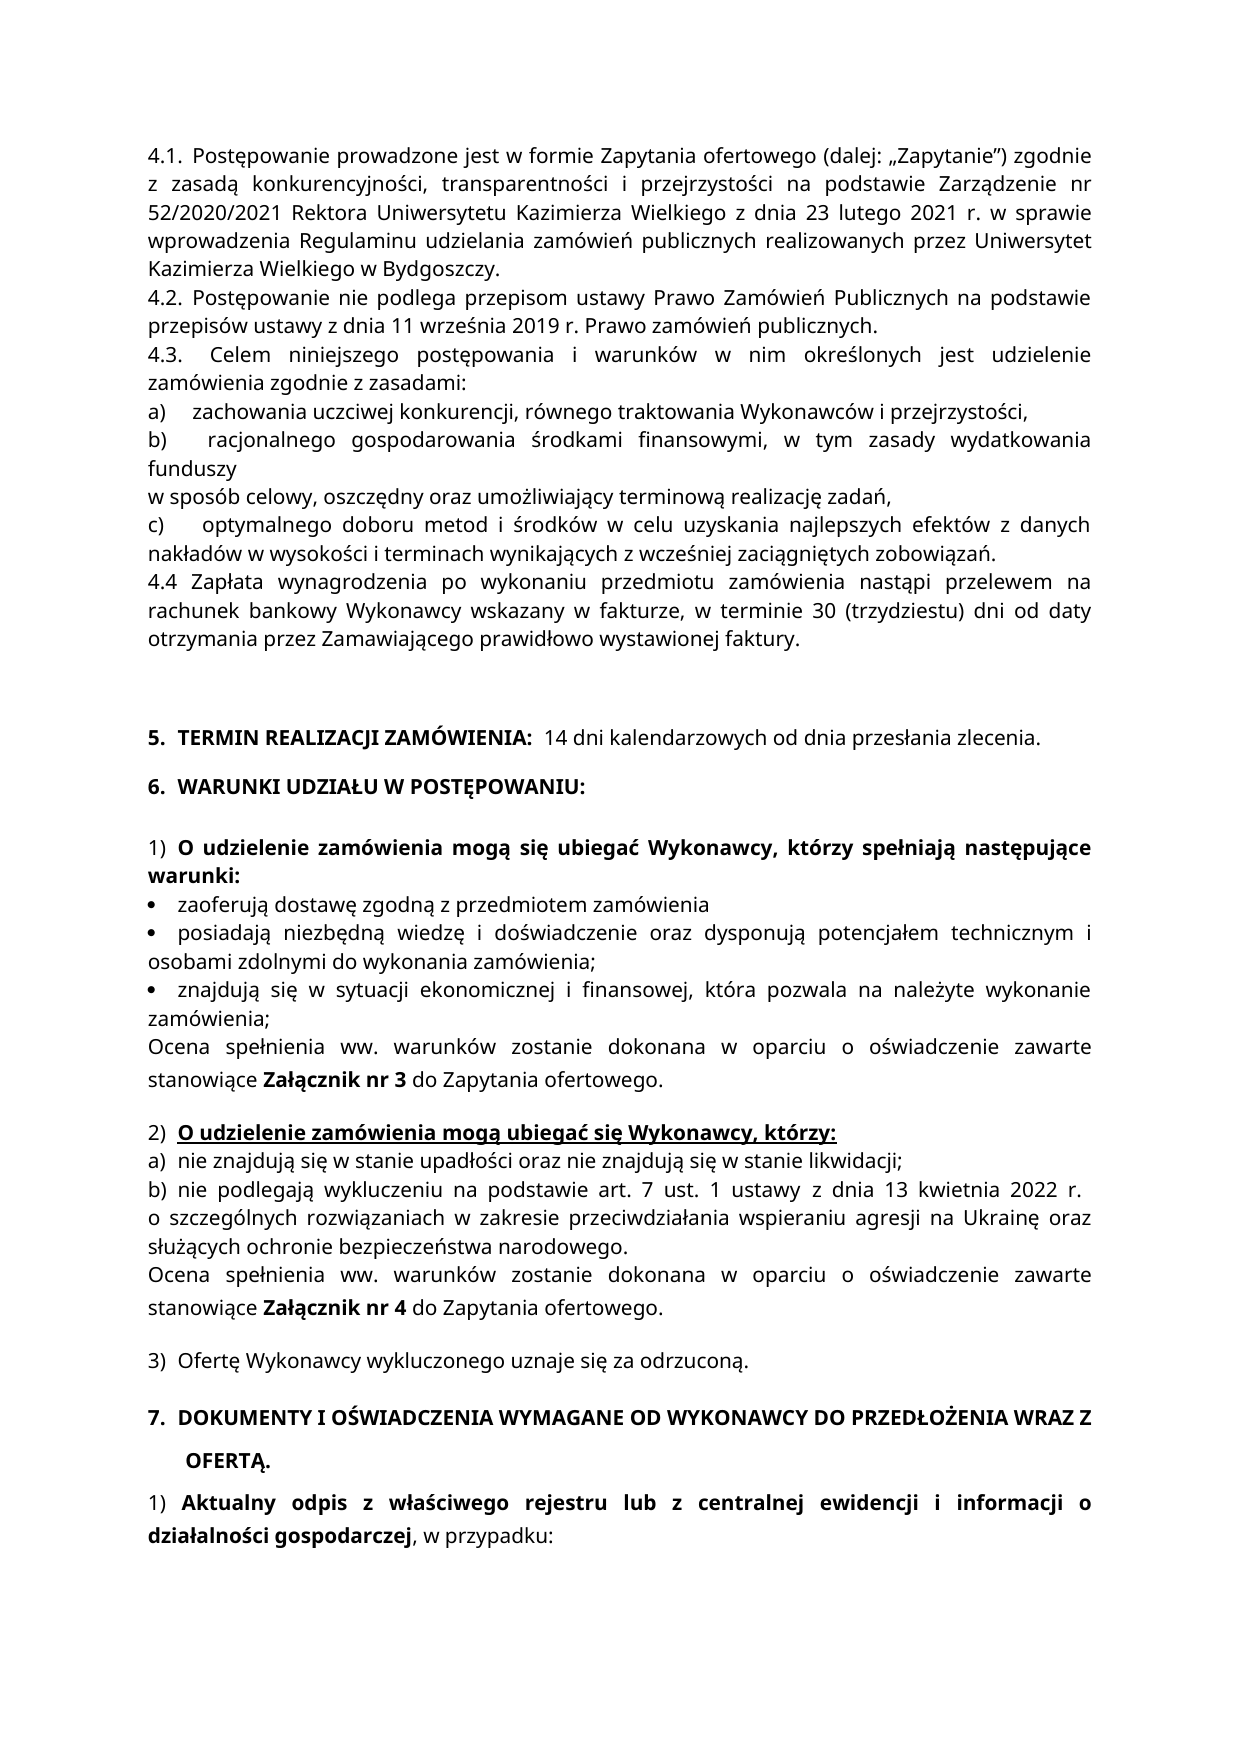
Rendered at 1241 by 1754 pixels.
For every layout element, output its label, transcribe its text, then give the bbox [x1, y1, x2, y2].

list Ofertę Wykonawcy wykluczonego uznaje się za odrzuconą. [148, 1346, 1093, 1375]
list znajdują się w sytuacji ekonomicznej i finansowej, która pozwala na należyte wykonanie zamówienia; [148, 975, 1093, 1032]
text 1) Aktualny odpis z właściwego rejestru lub z centralnej ewidencji i informacji o działalności gospodarczej, w przypadku: [148, 1488, 1093, 1549]
text Ocena spełnienia ww. warunków zostanie dokonana w oparciu o oświadczenie zawarte stanowiące Załącznik nr 4 do Zapytania ofertowego. [148, 1260, 1093, 1321]
list posiadają niezbędną wiedzę i doświadczenie oraz dysponują potencjałem technicznym i osobami zdolnymi do wykonania zamówienia; [148, 918, 1093, 975]
list O udzielenie zamówienia mogą się ubiegać Wykonawcy, którzy spełniają następujące warunki: [148, 833, 1093, 890]
list Postępowanie nie podlega przepisom ustawy Prawo Zamówień Publicznych na podstawie przepisów ustawy z dnia 11 września 2019 r. Prawo zamówień publicznych. [148, 283, 1093, 340]
list Celem niniejszego postępowania i warunków w nim określonych jest udzielenie zamówienia zgodnie z zasadami: [148, 340, 1093, 397]
list optymalnego doboru metod i środków w celu uzyskania najlepszych efektów z danych nakładów w wysokości i terminach wynikających z wcześniej zaciągniętych zobowiązań. [148, 511, 1093, 567]
list O udzielenie zamówienia mogą ubiegać się Wykonawcy, którzy: [148, 1118, 1093, 1147]
list Postępowanie prowadzone jest w formie Zapytania ofertowego (dalej: „Zapytanie”) zgodnie z zasadą konkurencyjności, transparentności i przejrzystości na podstawie Zarządzenie nr 52/2020/2021 Rektora Uniwersytetu Kazimierza Wielkiego z dnia 23 lutego 2021 r. w sprawie wprowadzenia Regulaminu udzielania zamówień publicznych realizowanych przez Uniwersytet Kazimierza Wielkiego w Bydgoszczy. [148, 141, 1093, 283]
text Ocena spełnienia ww. warunków zostanie dokonana w oparciu o oświadczenie zawarte stanowiące Załącznik nr 3 do Zapytania ofertowego. [148, 1032, 1093, 1093]
text 4.4 Zapłata wynagrodzenia po wykonaniu przedmiotu zamówienia nastąpi przelewem na rachunek bankowy Wykonawcy wskazany w fakturze, w terminie 30 (trzydziestu) dni od daty otrzymania przez Zamawiającego prawidłowo wystawionej faktury. [148, 567, 1093, 653]
list zaoferują dostawę zgodną z przedmiotem zamówienia [148, 890, 1093, 918]
list nie podlegają wykluczeniu na podstawie art. 7 ust. 1 ustawy z dnia 13 kwietnia 2022 r. o szczególnych rozwiązaniach w zakresie przeciwdziałania wspieraniu agresji na Ukrainę oraz służących ochronie bezpieczeństwa narodowego. [148, 1175, 1093, 1260]
list DOKUMENTY I OŚWIADCZENIA WYMAGANE OD WYKONAWCY DO PRZEDŁOŻENIA WRAZ Z OFERTĄ. [148, 1403, 1093, 1474]
list racjonalnego gospodarowania środkami finansowymi, w tym zasady wydatkowania funduszy w sposób celowy, oszczędny oraz umożliwiający terminową realizację zadań, [148, 425, 1093, 511]
list WARUNKI UDZIAŁU W POSTĘPOWANIU: [148, 772, 1093, 801]
list TERMIN REALIZACJI ZAMÓWIENIA: 14 dni kalendarzowych od dnia przesłania zlecenia. [148, 723, 1093, 751]
list zachowania uczciwej konkurencji, równego traktowania Wykonawców i przejrzystości, [148, 397, 1093, 425]
list nie znajdują się w stanie upadłości oraz nie znajdują się w stanie likwidacji; [148, 1147, 1093, 1175]
